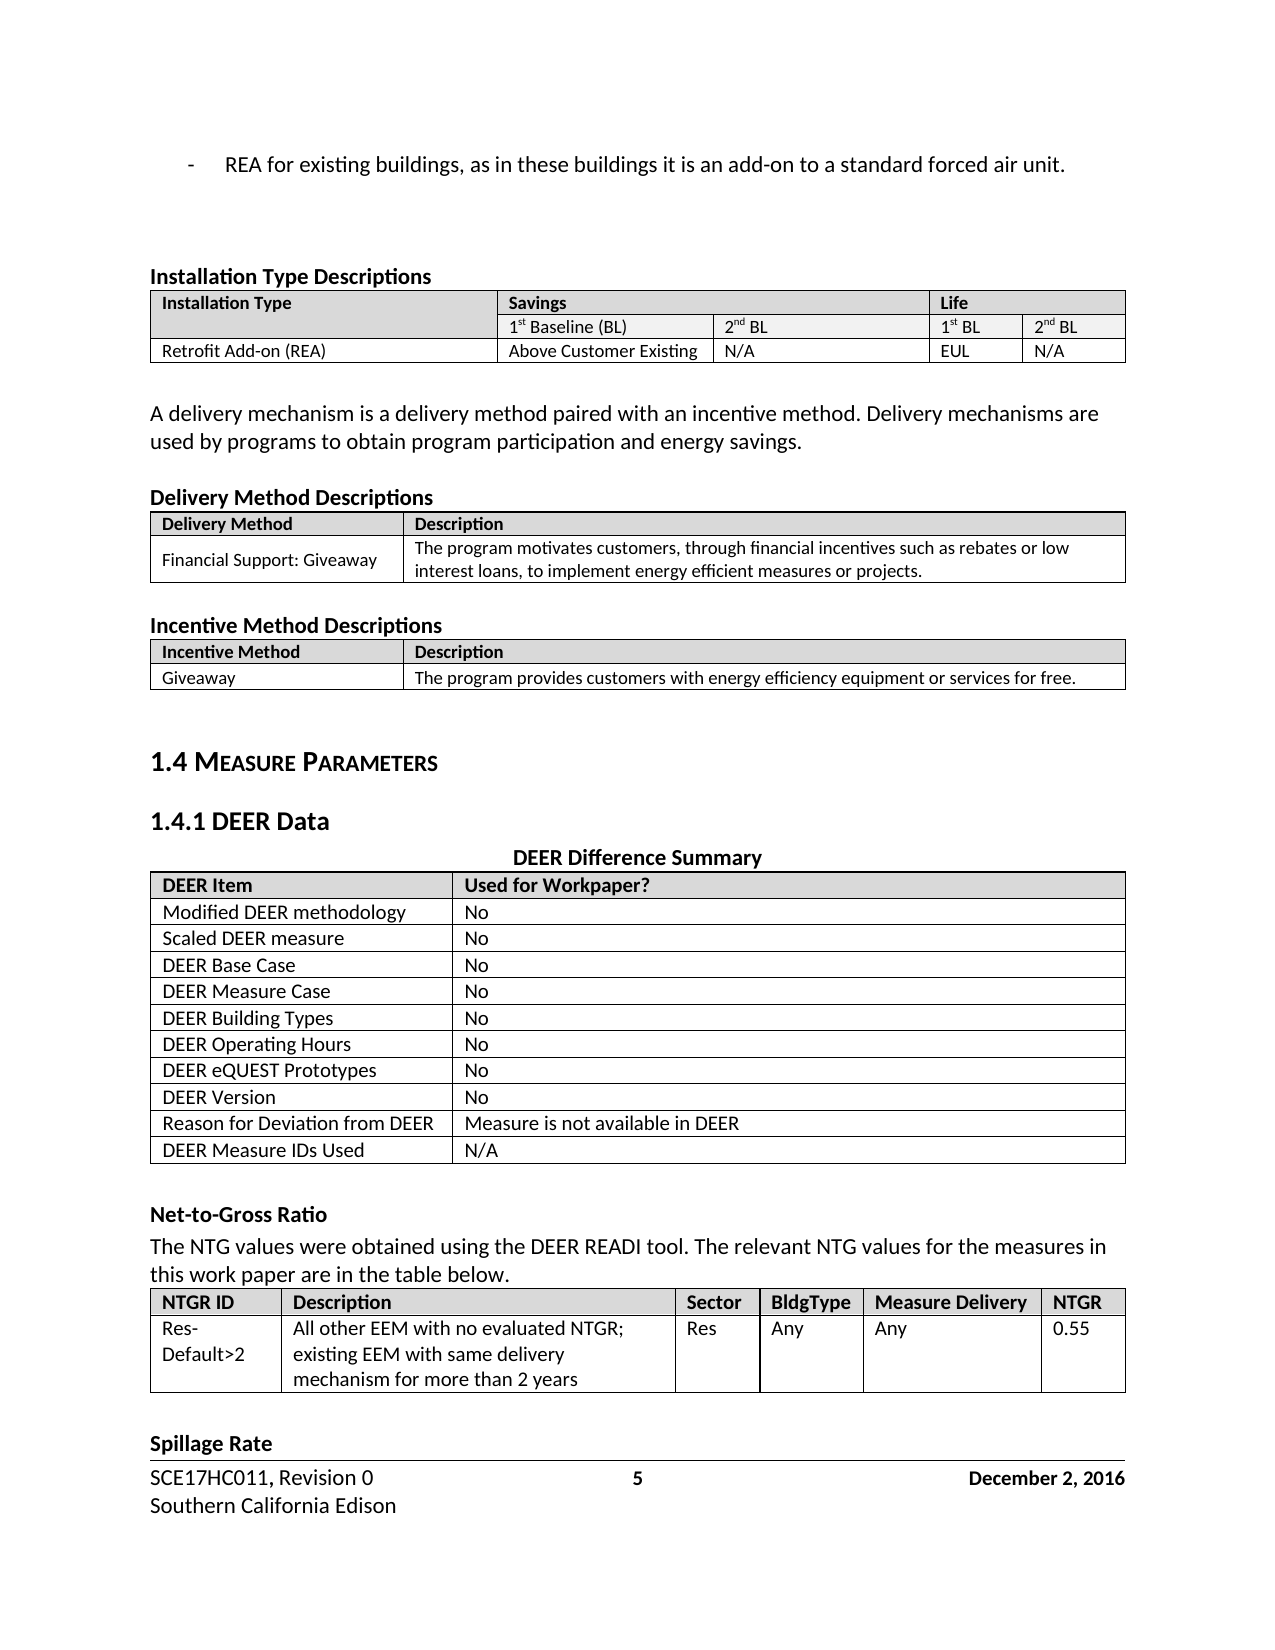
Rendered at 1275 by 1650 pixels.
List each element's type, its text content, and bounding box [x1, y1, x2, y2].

subtitle 1.4.1 DEER Data [150, 804, 1125, 837]
table_cell The program provides customers with energy efficiency equipment or services for free. [404, 664, 1125, 689]
table_header Measure Delivery [864, 1289, 1041, 1314]
table_cell Any [761, 1316, 863, 1392]
table_cell DEER Version [151, 1084, 452, 1109]
table_cell Any [864, 1316, 1041, 1392]
table_cell DEER Measure Case [151, 978, 452, 1004]
table_cell Financial Support: Giveaway [151, 536, 403, 582]
text A delivery mechanism is a delivery method paired with an incentive method. Delivery mechanisms are used by programs to obtain program participation and energy savings. [150, 399, 1125, 455]
table_cell The program motivates customers, through financial incentives such as rebates or low interest loans, to implement energy efficient measures or projects. [404, 536, 1125, 582]
table_cell N/A [453, 1137, 1125, 1162]
table_cell 0.55 [1042, 1316, 1125, 1392]
table_cell No [453, 978, 1125, 1004]
table_header Installation Type [151, 291, 497, 338]
table_cell No [453, 1084, 1125, 1109]
table_cell No [453, 1031, 1125, 1057]
table_cell N/A [1023, 339, 1125, 362]
table_cell No [453, 925, 1125, 951]
text Installation Type Descriptions [150, 262, 1125, 290]
table_header DEER Item [151, 873, 452, 898]
table_header Savings [498, 291, 929, 314]
table_cell Reason for Deviation from DEER [151, 1111, 452, 1136]
table_cell No [453, 899, 1125, 924]
text Spillage Rate [150, 1429, 1125, 1457]
table_cell 2nd BL [714, 315, 929, 338]
table_header Description [282, 1289, 675, 1314]
text Net-to-Gross Ratio [150, 1200, 1125, 1228]
table_cell Above Customer Existing [498, 339, 713, 362]
table_cell Res-Default>2 [151, 1316, 281, 1392]
table_cell N/A [714, 339, 929, 362]
table_cell No [453, 1058, 1125, 1083]
table_cell DEER Operating Hours [151, 1031, 452, 1057]
table_cell Measure is not available in DEER [453, 1111, 1125, 1136]
table_cell DEER Building Types [151, 1005, 452, 1030]
table_cell EUL [930, 339, 1022, 362]
table_header Life [930, 291, 1125, 314]
table_header Description [404, 640, 1125, 663]
table_cell Retrofit Add-on (REA) [151, 339, 497, 362]
table_cell DEER Base Case [151, 952, 452, 977]
table_header Incentive Method [151, 640, 403, 663]
table_cell All other EEM with no evaluated NTGR; existing EEM with same delivery mechanism for more than 2 years [282, 1316, 675, 1392]
table_cell 1st BL [930, 315, 1022, 338]
table_header Sector [676, 1289, 759, 1314]
table_cell DEER Measure IDs Used [151, 1137, 452, 1162]
table_cell No [453, 952, 1125, 977]
text Incentive Method Descriptions [150, 611, 1125, 639]
table_cell DEER eQUEST Prototypes [151, 1058, 452, 1083]
table_cell Scaled DEER measure [151, 925, 452, 951]
text DEER Difference Summary [150, 843, 1125, 871]
table_header BldgType [761, 1289, 863, 1314]
table_header Delivery Method [151, 513, 403, 535]
table_header NTGR [1042, 1289, 1125, 1314]
table_cell 2nd BL [1023, 315, 1125, 338]
table_header NTGR ID [151, 1289, 281, 1314]
table_cell Modified DEER methodology [151, 899, 452, 924]
table_cell 1st Baseline (BL) [498, 315, 713, 338]
table_cell Giveaway [151, 664, 403, 689]
table_header Description [404, 513, 1125, 535]
table_cell No [453, 1005, 1125, 1030]
table_header Used for Workpaper? [453, 873, 1125, 898]
text The NTG values were obtained using the DEER READI tool. The relevant NTG values for the measures in this work paper are in the table below. [150, 1232, 1125, 1288]
table_cell Res [676, 1316, 759, 1392]
text Delivery Method Descriptions [150, 483, 1125, 511]
list REA for existing buildings, as in these buildings it is an add-on to a standard forced air unit. [187, 150, 1125, 178]
subtitle 1.4 Measure Parameters [150, 743, 1125, 779]
